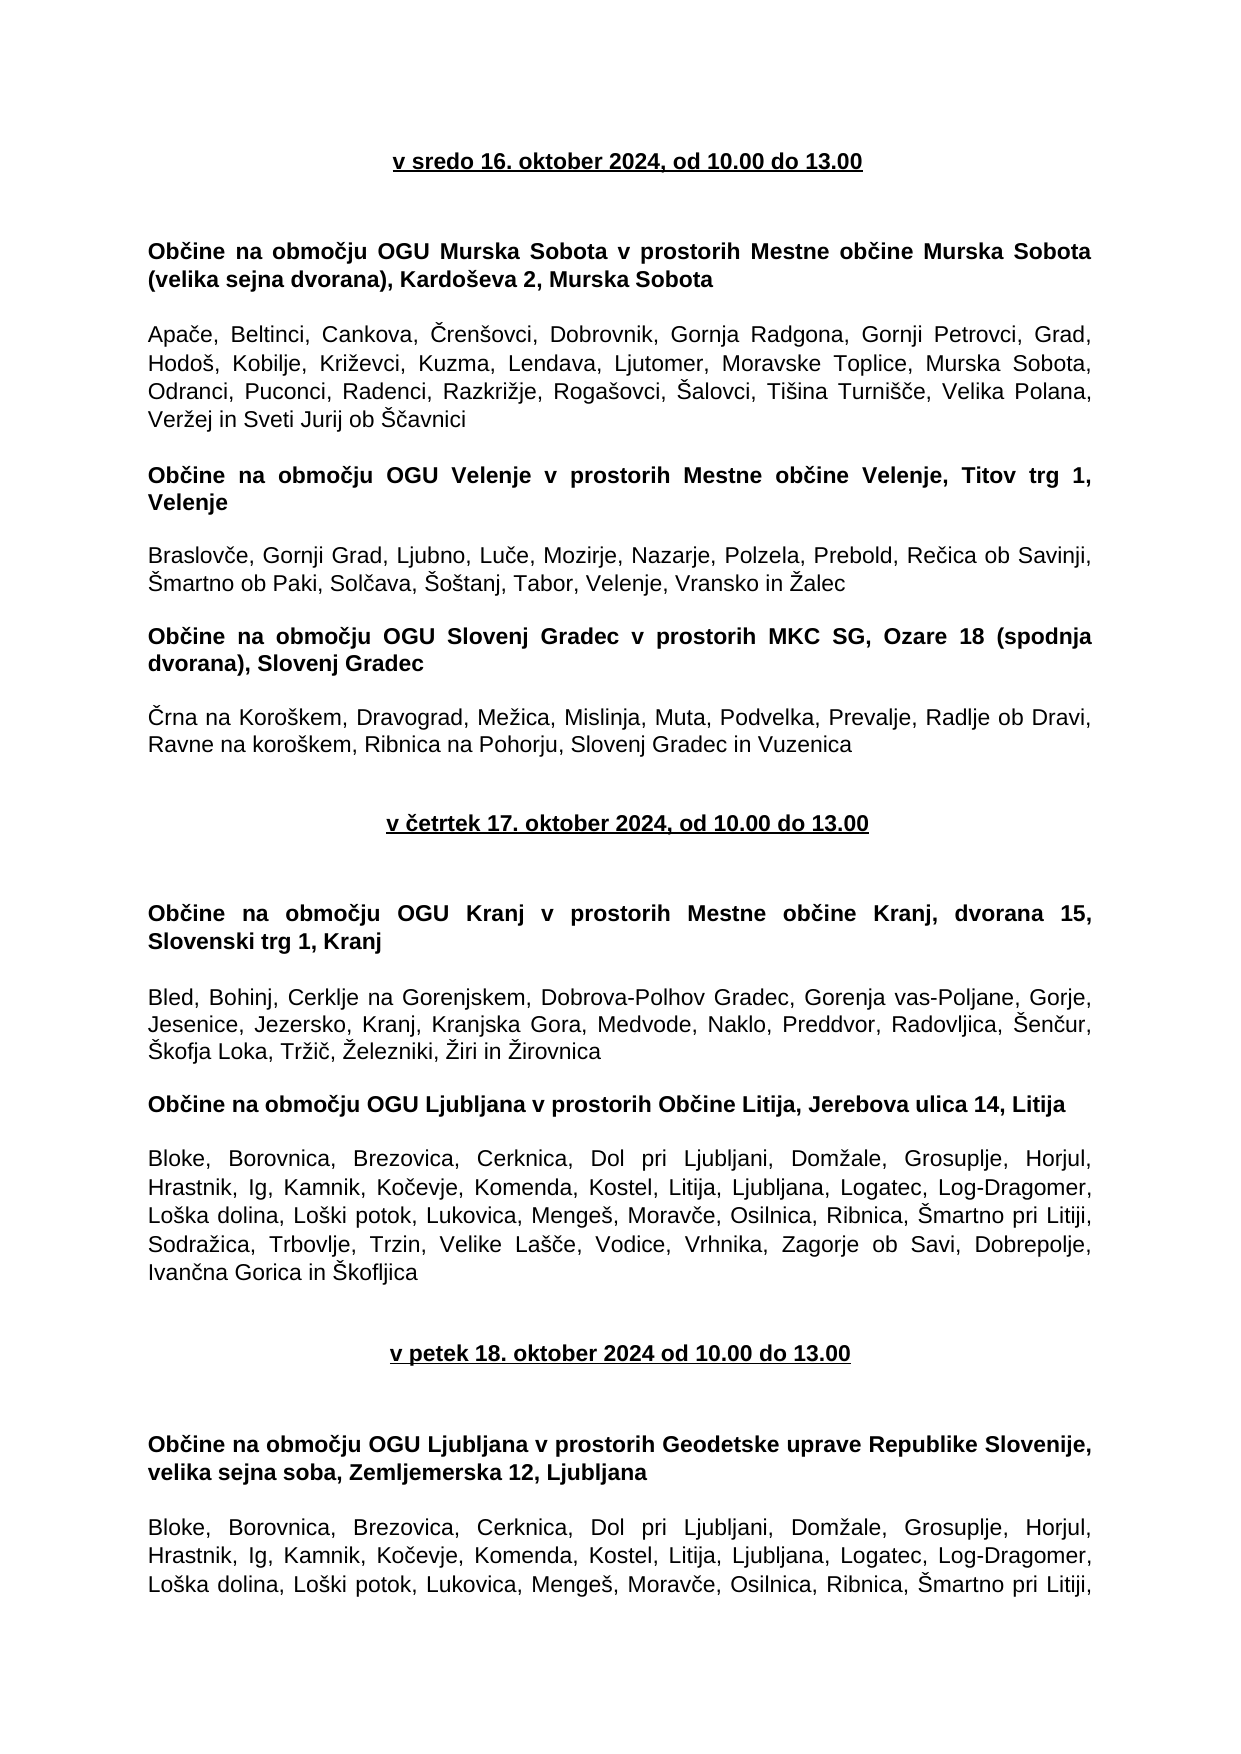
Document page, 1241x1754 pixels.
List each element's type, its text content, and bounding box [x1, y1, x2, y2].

text Občine na območju OGU Murska Sobota v prostorih Mestne občine Murska Sobota (velika sejna dvorana), Kardoševa 2, Murska Sobota [148, 238, 1093, 293]
text Črna na Koroškem, Dravograd, Mežica, Mislinja, Muta, Podvelka, Prevalje, Radlje ob Dravi, Ravne na koroškem, Ribnica na Pohorju, Slovenj Gradec in Vuzenica [148, 703, 1093, 757]
text Občine na območju OGU Ljubljana v prostorih Občine Litija, Jerebova ulica 14, Litija [148, 1091, 1093, 1117]
text Občine na območju OGU Kranj v prostorih Mestne občine Kranj, dvorana 15, Slovenski trg 1, Kranj [148, 900, 1093, 954]
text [148, 1514, 1093, 1597]
text v četrtek 17. oktober 2024, od 10.00 do 13.00 [162, 809, 1093, 836]
text v sredo 16. oktober 2024, od 10.00 do 13.00 [162, 148, 1093, 174]
text Občine na območju OGU Velenje v prostorih Mestne občine Velenje, Titov trg 1, Velenje [148, 461, 1093, 515]
text Občine na območju OGU Slovenj Gradec v prostorih MKC SG, Ozare 18 (spodnja dvorana), Slovenj Gradec [148, 622, 1093, 676]
text Občine na območju OGU Ljubljana v prostorih Geodetske uprave Republike Slovenije, velika sejna soba, Zemljemerska 12, Ljubljana [148, 1431, 1093, 1485]
text v petek 18. oktober 2024 od 10.00 do 13.00 [148, 1340, 1093, 1367]
text Braslovče, Gornji Grad, Ljubno, Luče, Mozirje, Nazarje, Polzela, Prebold, Rečica ob Savinji, Šmartno ob Paki, Solčava, Šoštanj, Tabor, Velenje, Vransko in Žalec [148, 542, 1093, 596]
text Bled, Bohinj, Cerklje na Gorenjskem, Dobrova-Polhov Gradec, Gorenja vas-Poljane, Gorje, Jesenice, Jezersko, Kranj, Kranjska Gora, Medvode, Naklo, Preddvor, Radovljica, Šenčur, Škofja Loka, Tržič, Železniki, Žiri in Žirovnica [148, 983, 1093, 1064]
text Apače, Beltinci, Cankova, Črenšovci, Dobrovnik, Gornja Radgona, Gornji Petrovci, Grad, Hodoš, Kobilje, Križevci, Kuzma, Lendava, Ljutomer, Moravske Toplice, Murska Sobota, Odranci, Puconci, Radenci, Razkrižje, Rogašovci, Šalovci, Tišina Turnišče, Velika Polana, Veržej in Sveti Jurij ob Ščavnici [148, 321, 1093, 433]
